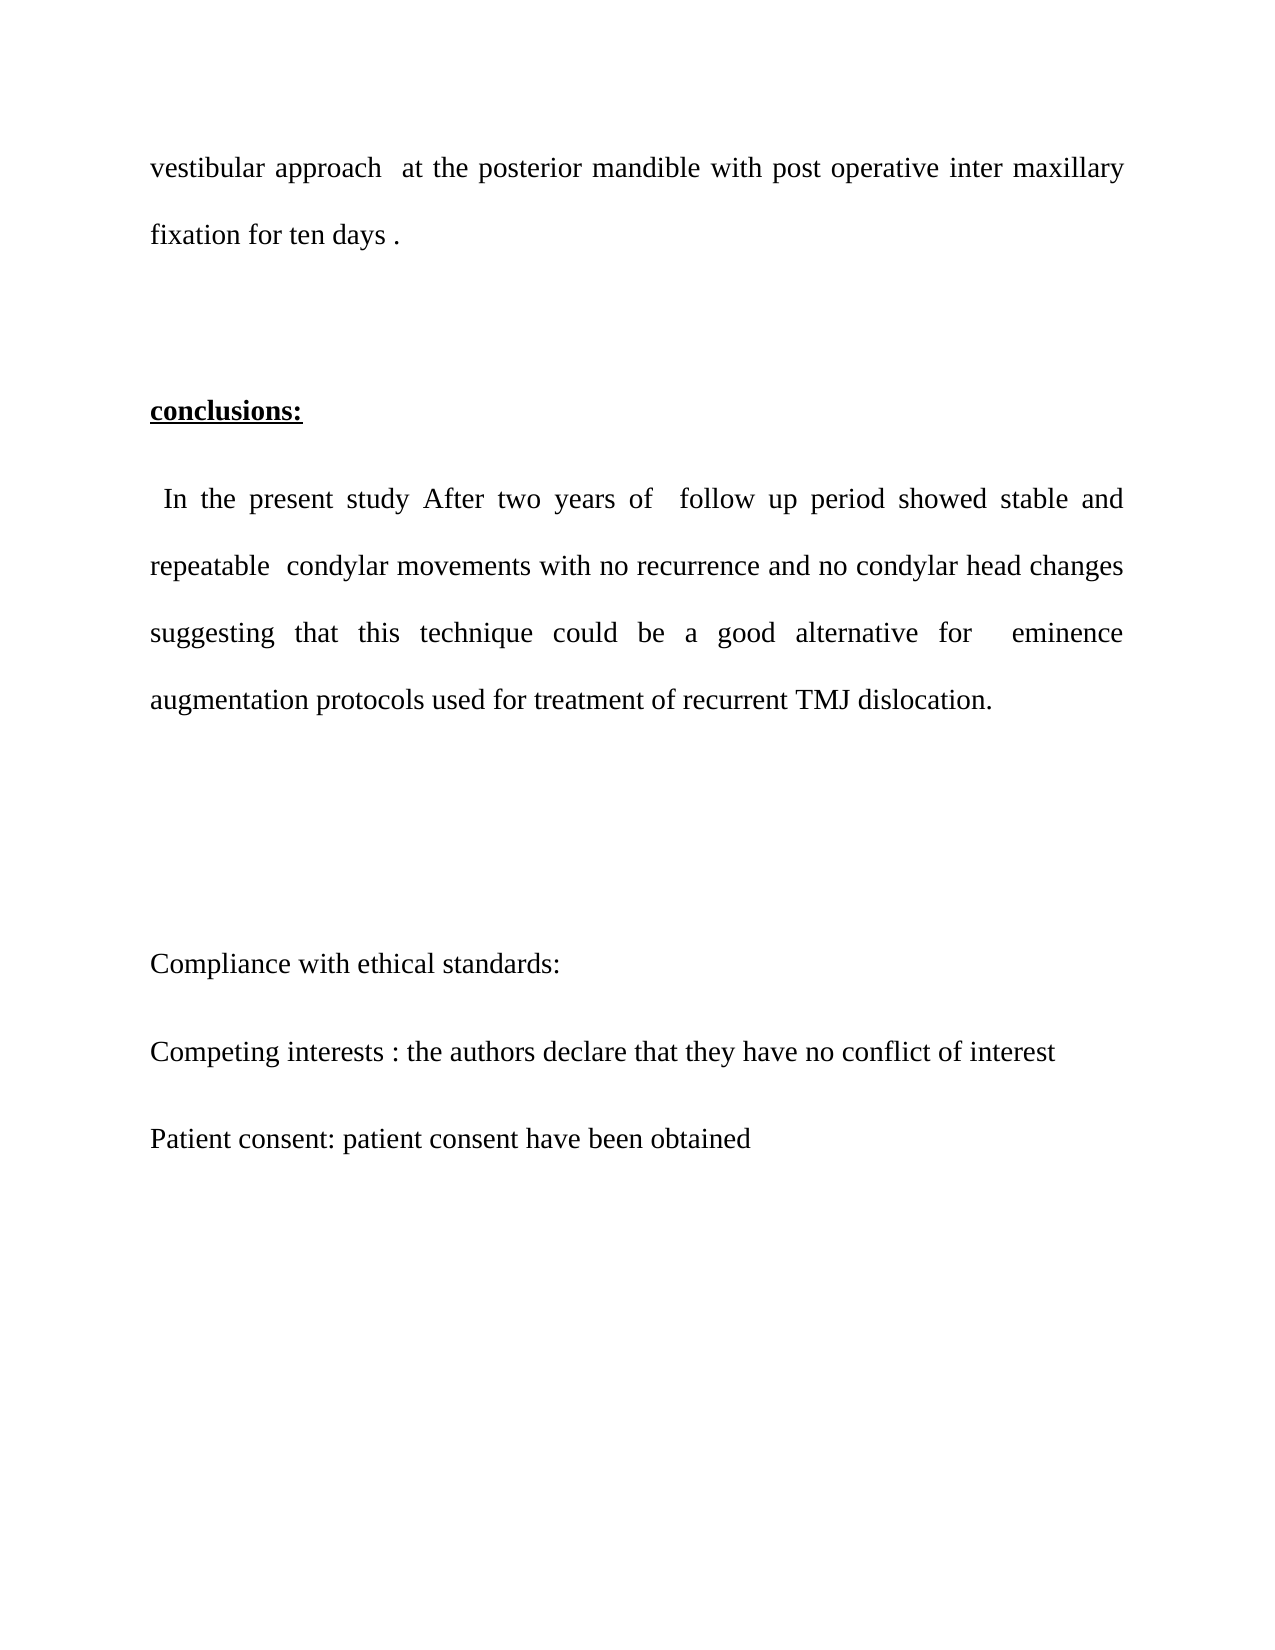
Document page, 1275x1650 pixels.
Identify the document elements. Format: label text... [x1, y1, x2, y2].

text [150, 150, 1125, 251]
text Competing interests : the authors declare that they have no conflict of interest [150, 1034, 1125, 1067]
text Patient consent: patient consent have been obtained [150, 1122, 1125, 1155]
text conclusions: [150, 393, 1125, 426]
text In the present study After two years of follow up period showed stable and repeatable condylar movements with no recurrence and no condylar head changes suggesting that this technique could be a good alternative for eminence augmentation protocols used for treatment of recurrent TMJ dislocation. [150, 481, 1125, 716]
text Compliance with ethical standards: [150, 946, 1125, 979]
